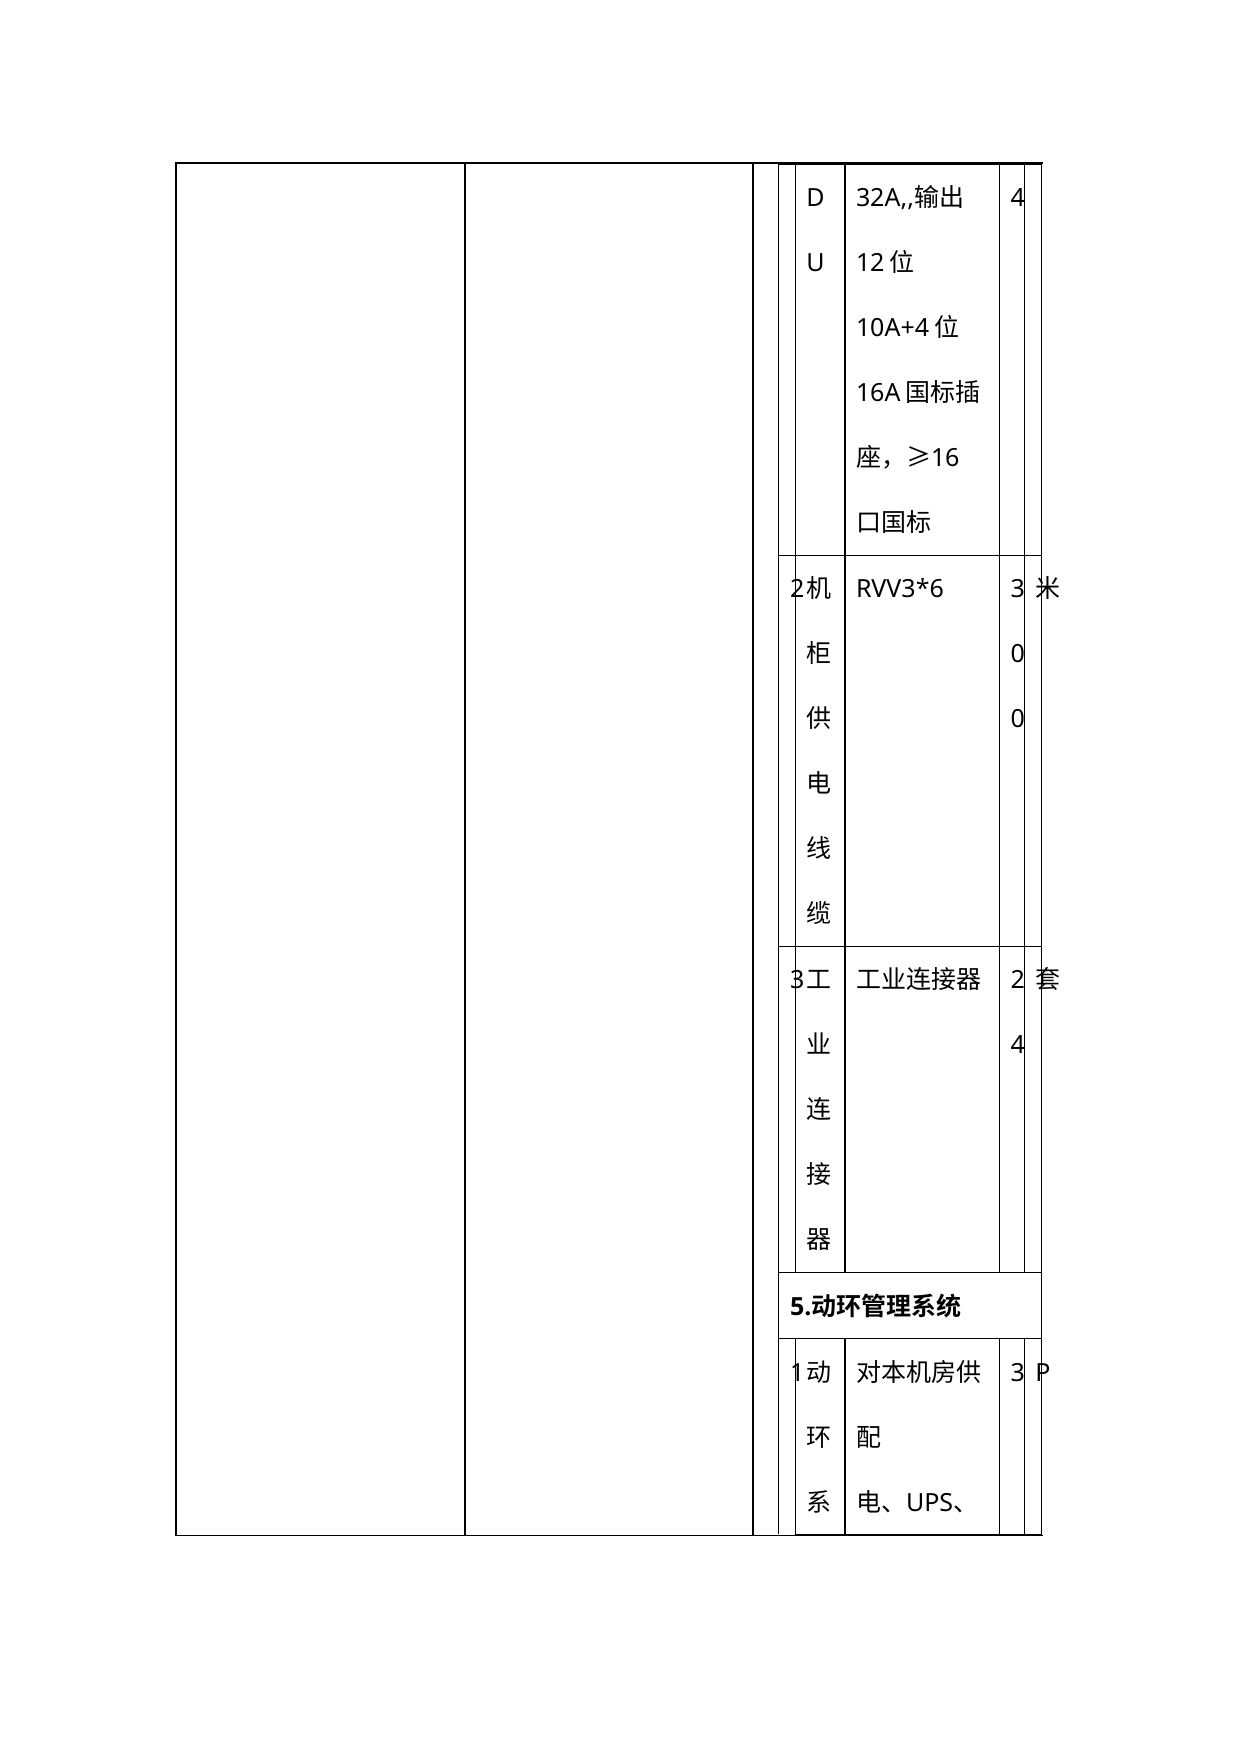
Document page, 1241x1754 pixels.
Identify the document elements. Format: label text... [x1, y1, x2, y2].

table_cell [846, 165, 999, 555]
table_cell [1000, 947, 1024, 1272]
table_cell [796, 1339, 844, 1534]
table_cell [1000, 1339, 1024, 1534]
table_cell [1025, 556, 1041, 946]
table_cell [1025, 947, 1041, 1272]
table_cell 1 [466, 164, 752, 1535]
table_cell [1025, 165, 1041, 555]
table_cell [177, 164, 464, 1535]
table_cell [754, 164, 795, 1535]
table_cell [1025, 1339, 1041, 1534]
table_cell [846, 1339, 999, 1534]
